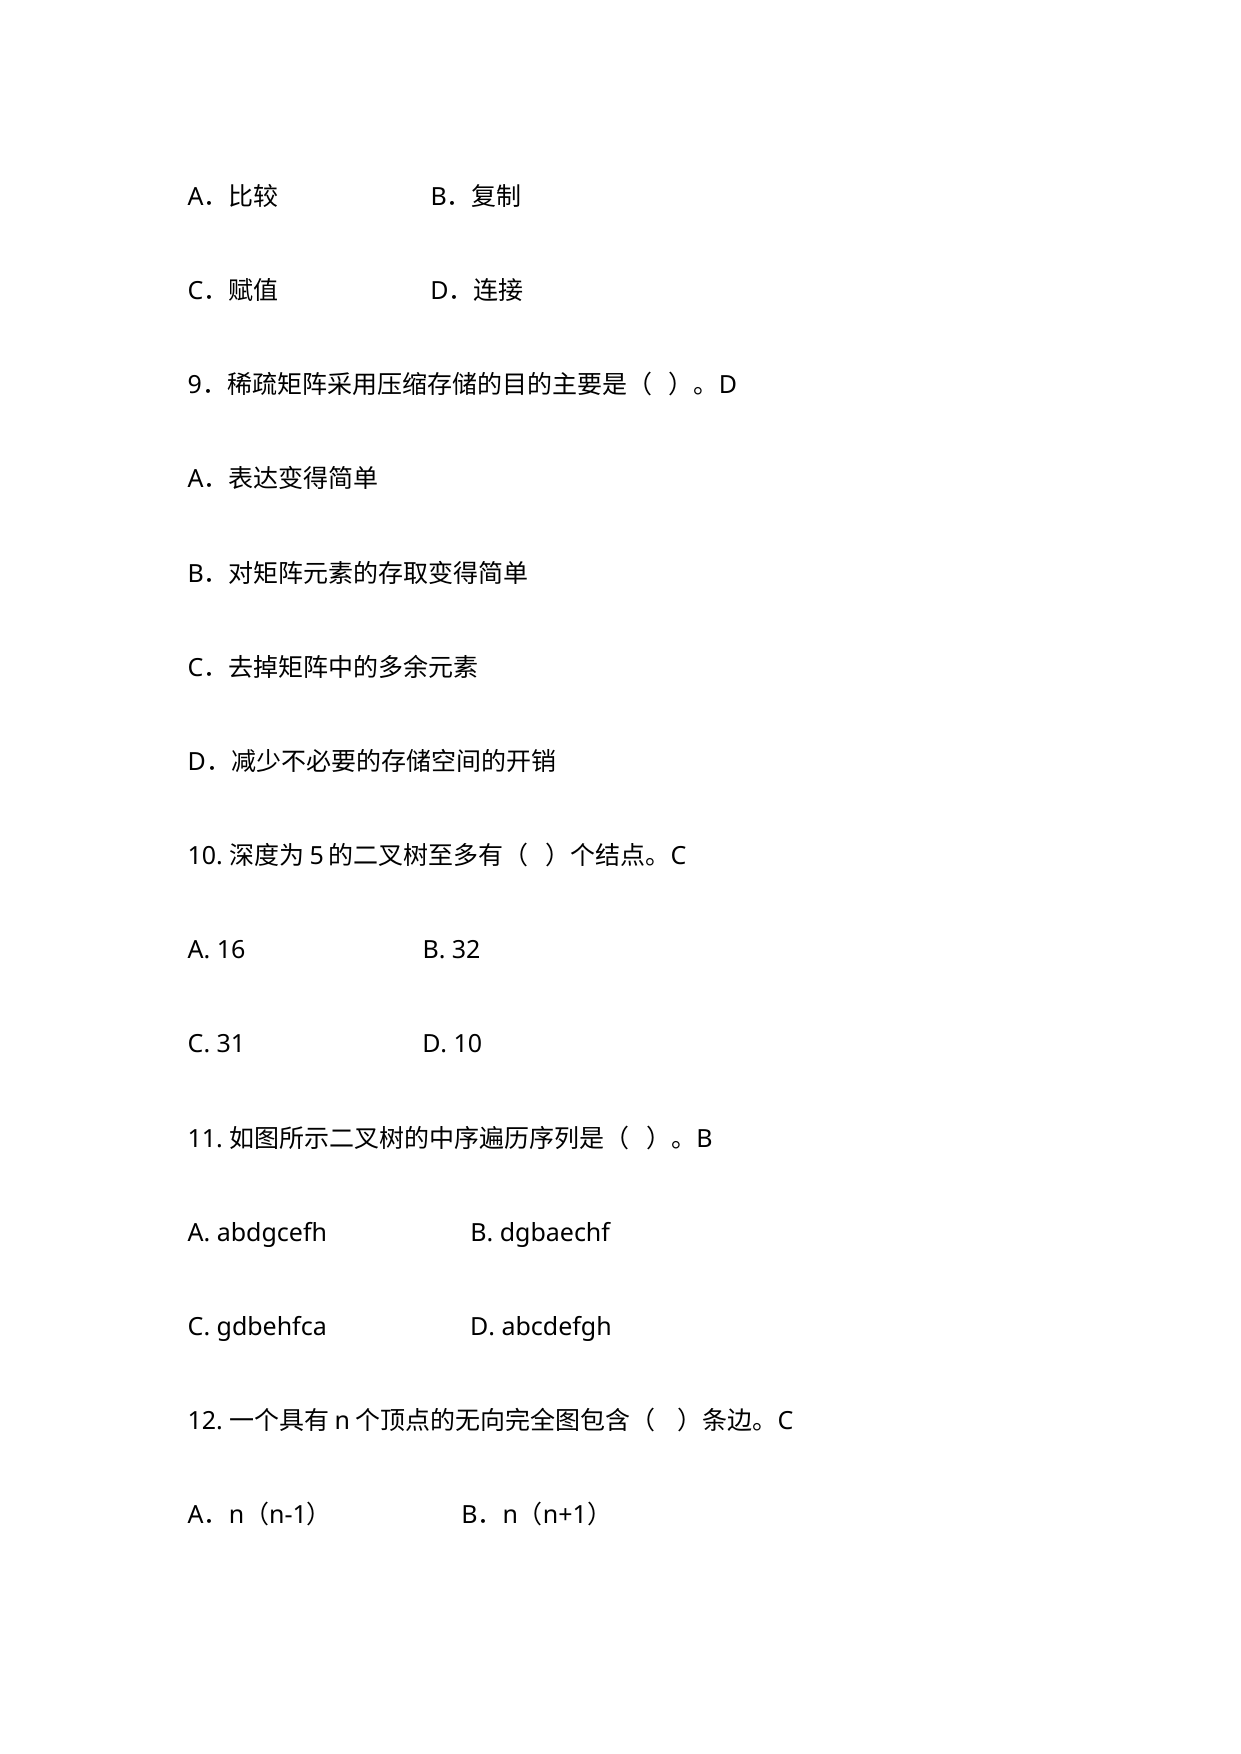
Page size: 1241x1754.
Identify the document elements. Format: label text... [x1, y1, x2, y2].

text A. abdgcefh B. dgbaechf [187, 1198, 1053, 1263]
text D．减少不必要的存储空间的开销 [187, 727, 1053, 792]
text A. 16 B. 32 [187, 915, 1053, 980]
text C. gdbehfca D. abcdefgh [187, 1292, 1053, 1357]
text 10. 深度为5的二叉树至多有（ ）个结点。C [187, 821, 1053, 886]
text B．对矩阵元素的存取变得简单 [187, 539, 1053, 604]
text C．赋值 D．连接 [187, 256, 1053, 321]
text C．去掉矩阵中的多余元素 [187, 633, 1053, 698]
text 9．稀疏矩阵采用压缩存储的目的主要是（ ）。D [187, 350, 1053, 415]
text A．比较 B．复制 [187, 162, 1053, 227]
text C. 31 D. 10 [187, 1009, 1053, 1074]
text 12. 一个具有n个顶点的无向完全图包含（ ）条边。C [187, 1386, 1053, 1451]
text A．表达变得简单 [187, 444, 1053, 509]
text A．n（n-1） B．n（n+1） [187, 1480, 1053, 1545]
text 11. 如图所示二叉树的中序遍历序列是（ ）。B [187, 1104, 1053, 1169]
